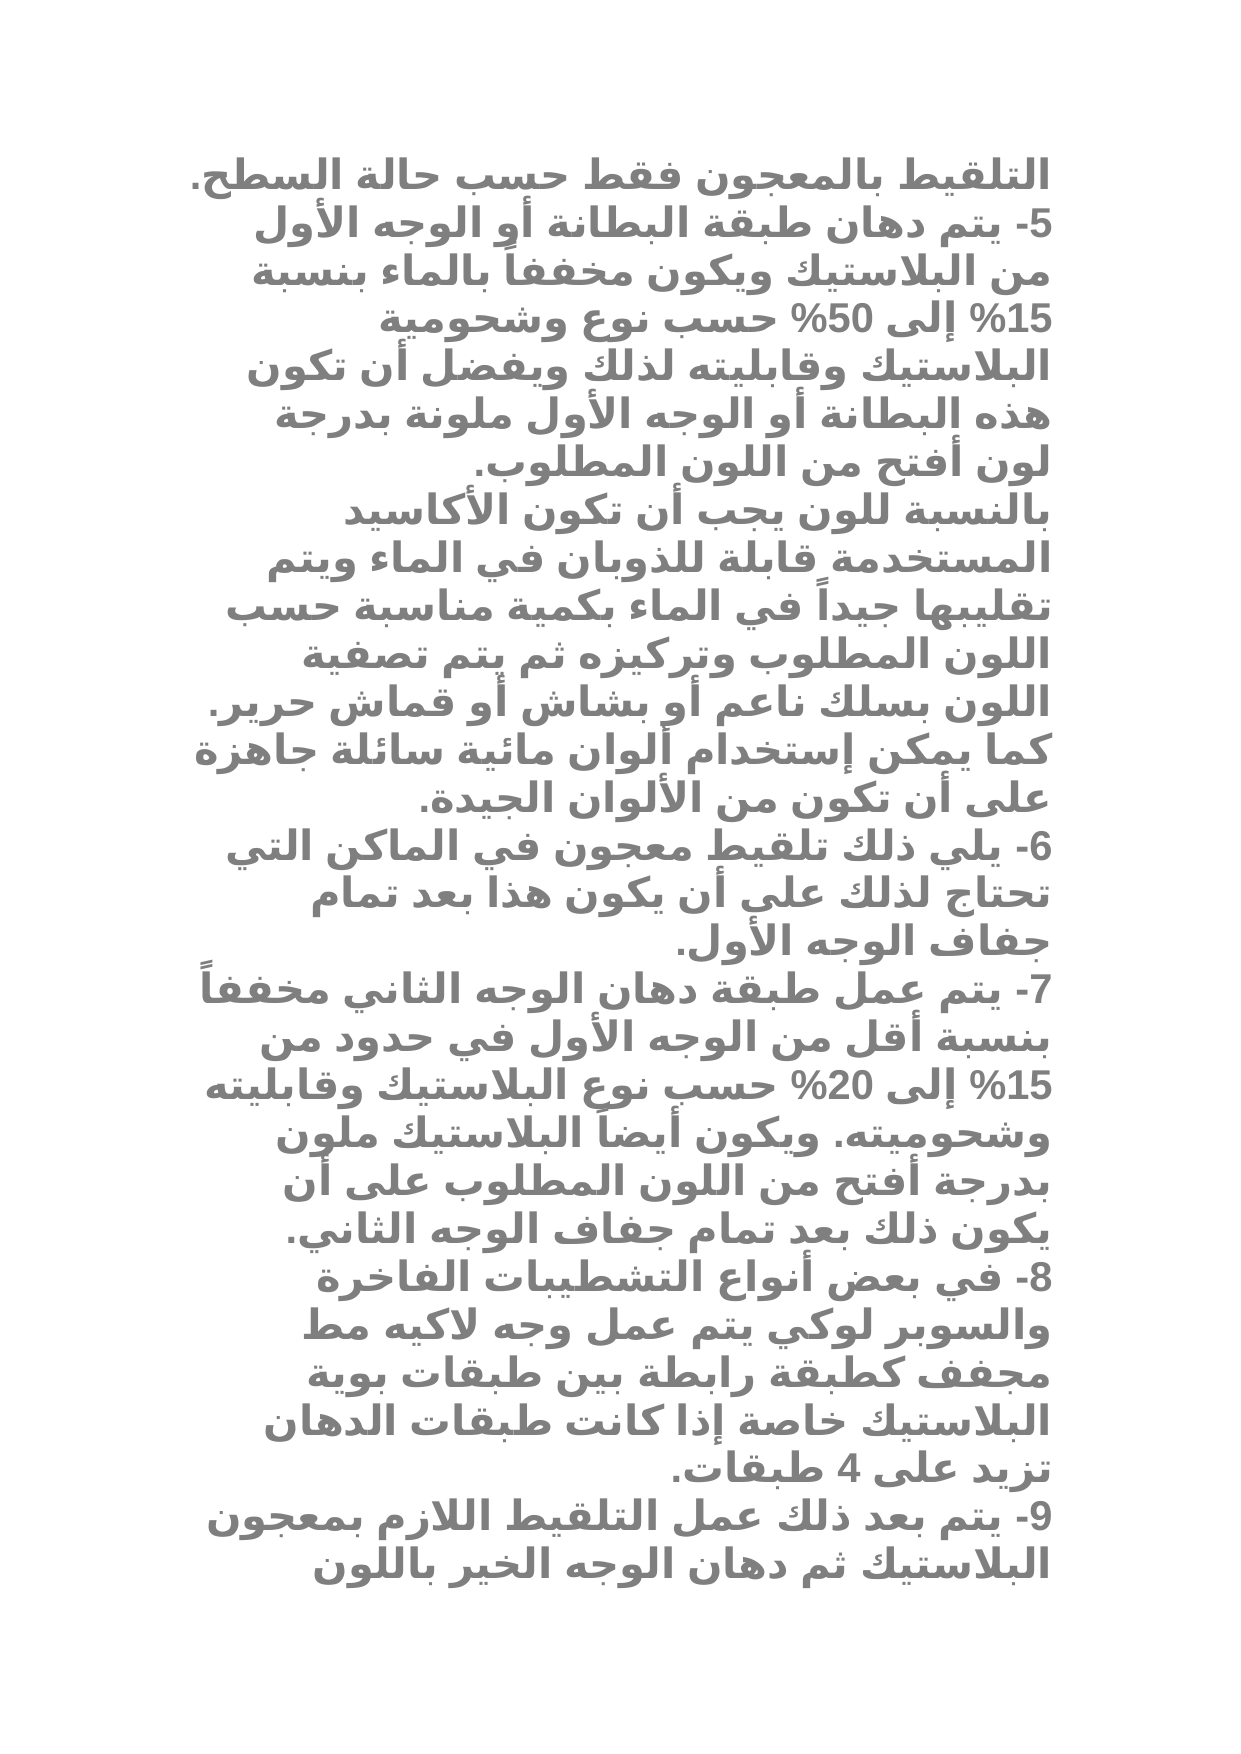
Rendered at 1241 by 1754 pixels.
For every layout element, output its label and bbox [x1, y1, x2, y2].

text [187, 150, 1053, 1587]
